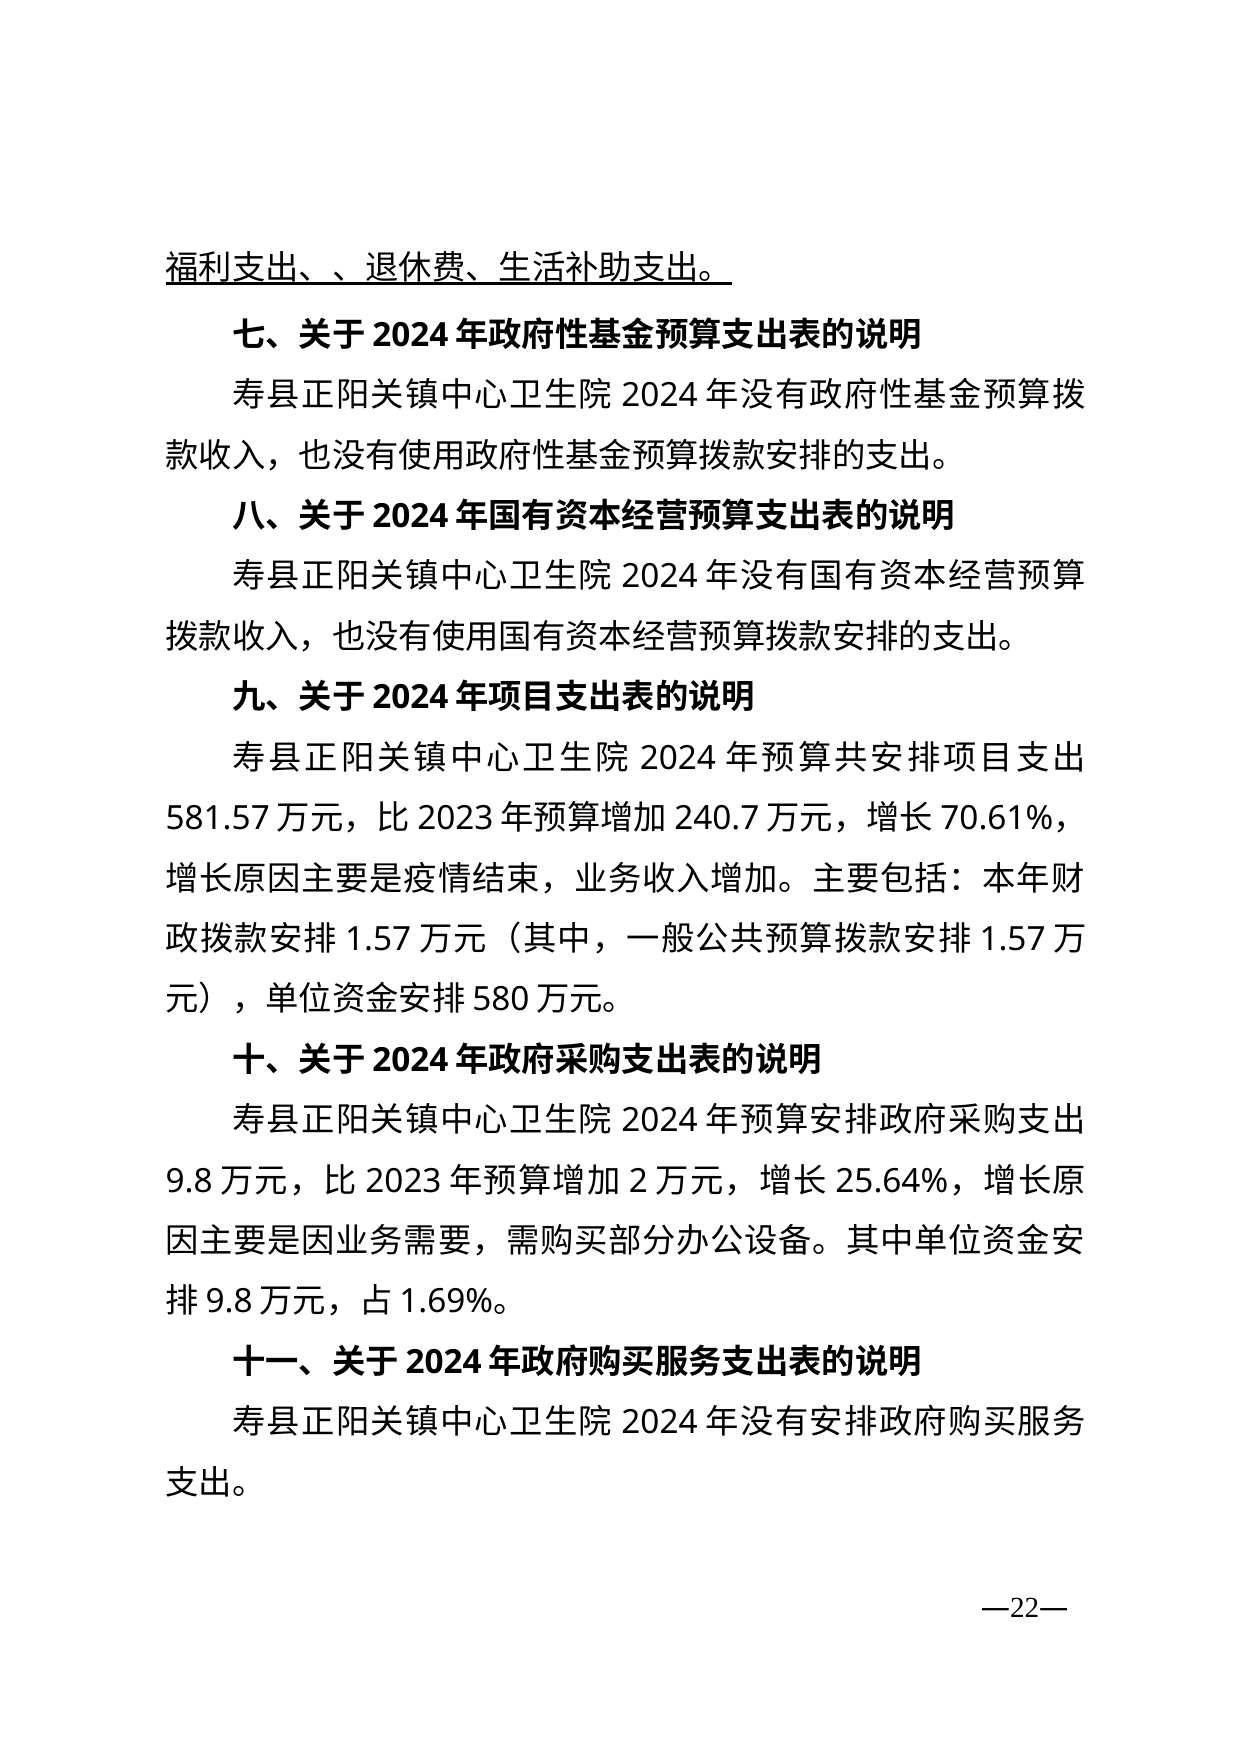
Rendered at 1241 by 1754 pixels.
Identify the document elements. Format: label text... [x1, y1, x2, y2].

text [165, 233, 1087, 298]
text 七、关于2024年政府性基金预算支出表的说明 [165, 298, 1087, 358]
text 十一、关于2024年政府购买服务支出表的说明 [165, 1325, 1087, 1385]
text 寿县正阳关镇中心卫生院2024年没有国有资本经营预算拨款收入，也没有使用国有资本经营预算拨款安排的支出。 [165, 539, 1087, 660]
text 寿县正阳关镇中心卫生院2024年没有安排政府购买服务支出。 [165, 1385, 1087, 1506]
text 寿县正阳关镇中心卫生院2024年预算安排政府采购支出9.8万元，比2023年预算增加2万元，增长25.64%，增长原因主要是因业务需要，需购买部分办公设备。其中单位资金安排9.8万元，占1.69%。 [165, 1083, 1087, 1325]
text 九、关于2024年项目支出表的说明 [165, 660, 1087, 721]
text 寿县正阳关镇中心卫生院2024年没有政府性基金预算拨款收入，也没有使用政府性基金预算拨款安排的支出。 [165, 358, 1087, 479]
text 寿县正阳关镇中心卫生院2024年预算共安排项目支出581.57万元，比2023年预算增加240.7万元，增长70.61%，增长原因主要是疫情结束，业务收入增加。主要包括：本年财政拨款安排1.57万元（其中，一般公共预算拨款安排1.57万元），单位资金安排580万元。 [165, 721, 1087, 1023]
text 十、关于2024年政府采购支出表的说明 [165, 1023, 1087, 1083]
text 八、关于2024年国有资本经营预算支出表的说明 [165, 479, 1087, 539]
